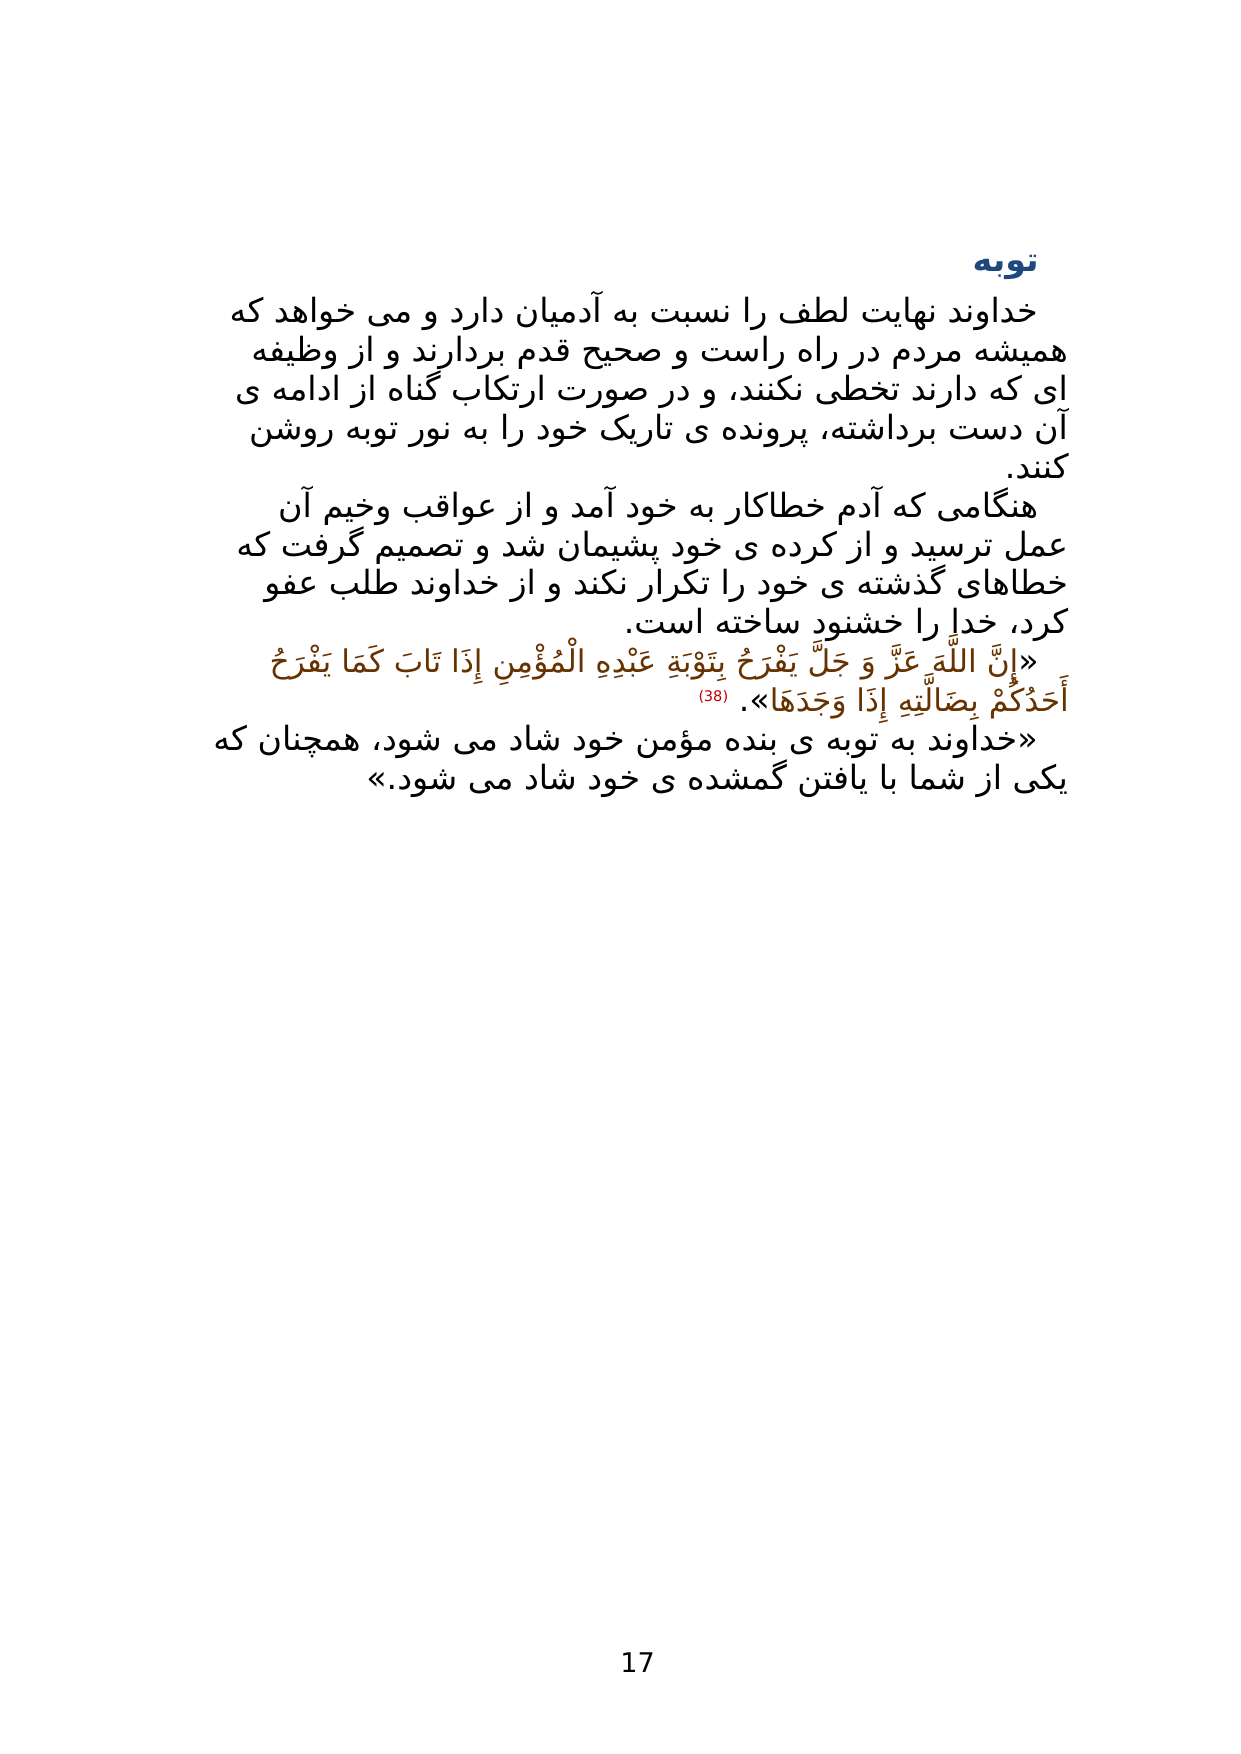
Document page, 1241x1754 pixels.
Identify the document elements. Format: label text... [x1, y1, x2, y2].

text خداوند نهایت لطف را نسبت به آدمیان دارد و می خواهد که همیشه مردم در راه راست و صحیح قدم بردارند و از وظیفه ای که دارند تخطی نکنند، و در صورت ارتکاب گناه از ادامه ی آن دست برداشته، پرونده ی تاریک خود را به نور توبه روشن کنند. [206, 292, 1069, 486]
text «خداوند به توبه ی بنده مؤمن خود شاد می شود، همچنان که یکی از شما با یافتن گمشده ی خود شاد می شود.» [206, 719, 1069, 797]
text هنگامی که آدم خطاکار به خود آمد و از عواقب وخیم آن عمل ترسید و از کرده ی خود پشیمان شد و تصمیم گرفت که خطاهای گذشته ی خود را تکرار نکند و از خداوند طلب عفو کرد، خدا را خشنود ساخته است. [206, 486, 1069, 642]
subtitle توبه [206, 241, 1069, 279]
text «إِنَّ اللَّهَ عَزَّ وَ جَلَّ یَفْرَحُ بِتَوْبَةِ عَبْدِهِ الْمُؤْمِنِ إِذَا تَابَ کَمَا یَفْرَحُ أَحَدُکُمْ بِضَالَّتِهِ إِذَا وَجَدَهَا». (38) [206, 642, 1069, 719]
